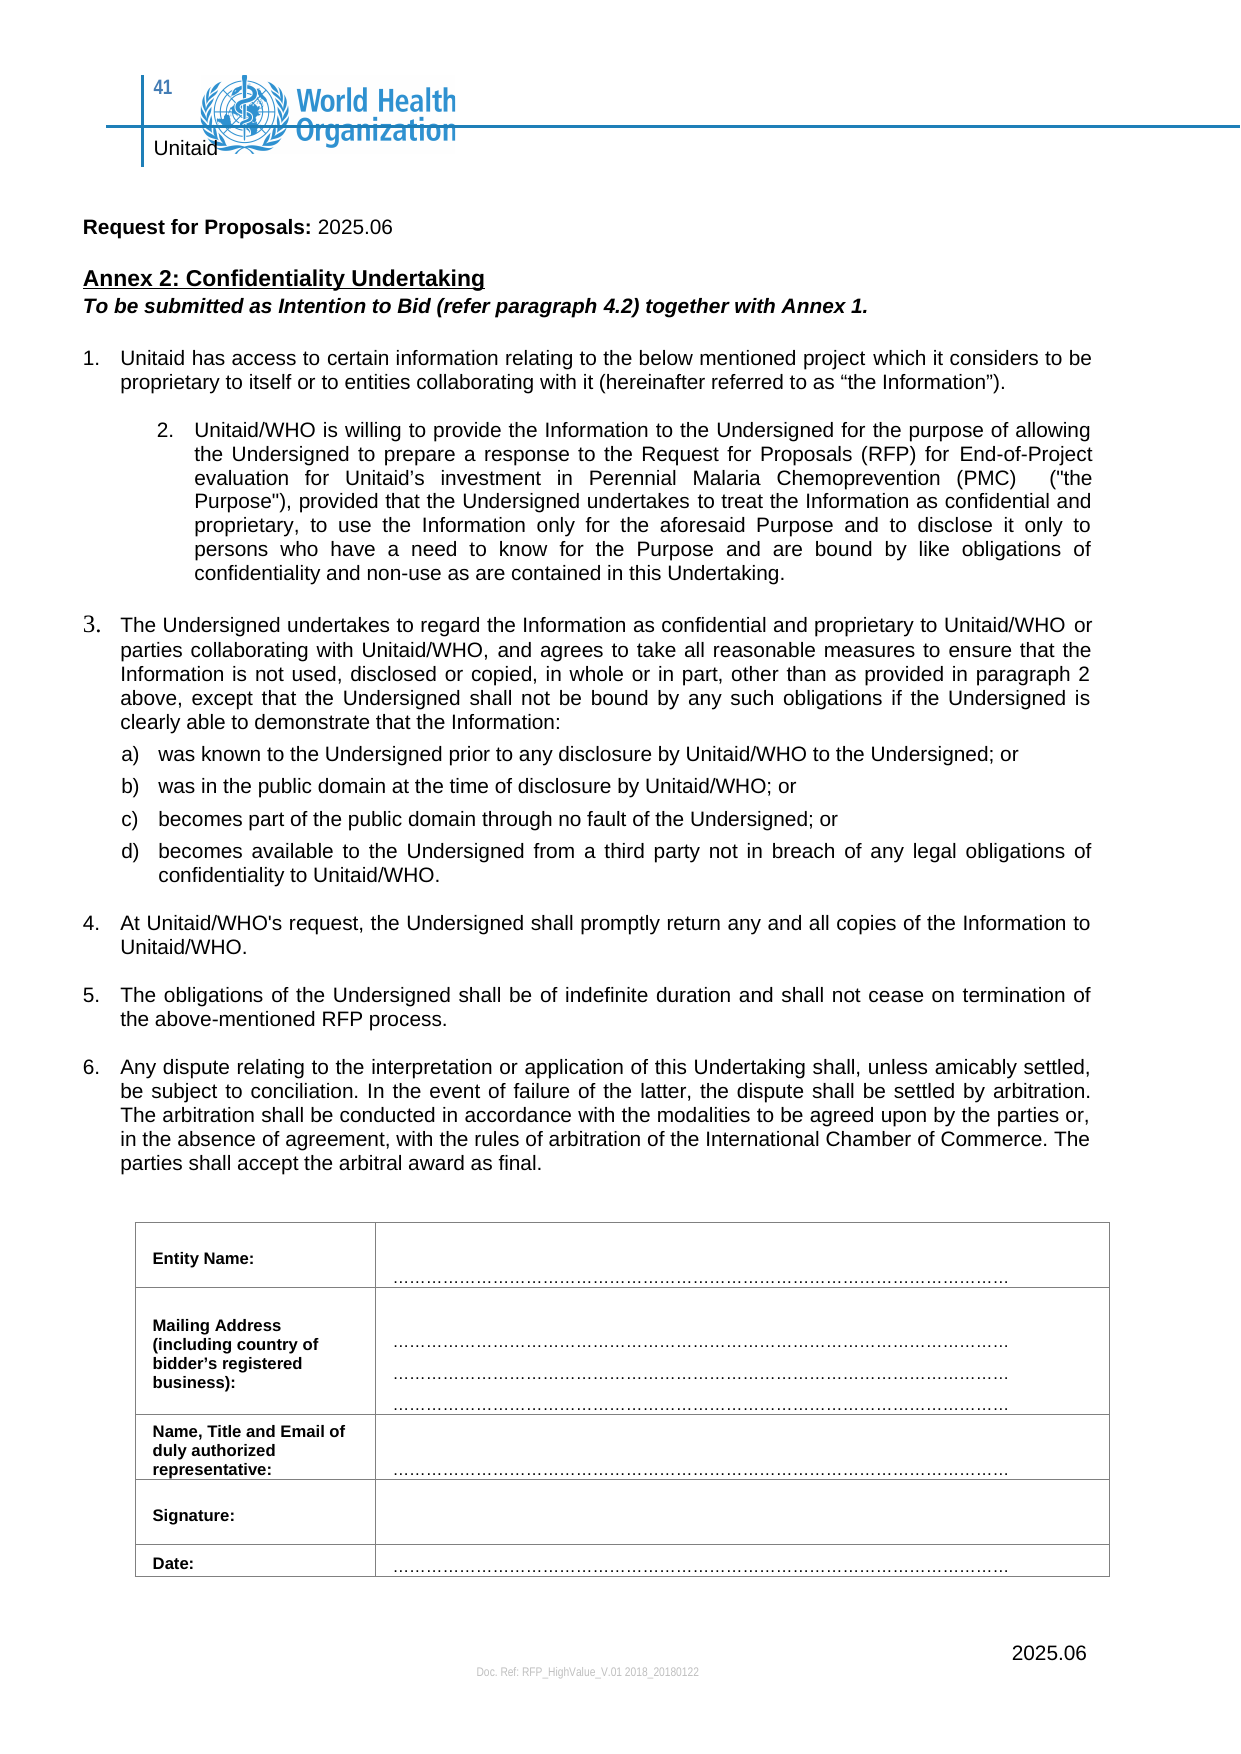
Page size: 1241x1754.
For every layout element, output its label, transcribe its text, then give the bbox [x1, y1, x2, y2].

table_cell ………………………………………………………………………………………………… ………………………………………………………………………………………………… ………………………………………………………………………………………………… [376, 1288, 1109, 1414]
table_header ………………………………………………………………………………………………… [376, 1223, 1109, 1287]
list At Unitaid/WHO's request, the Undersigned shall promptly return any and all copies of the Information to Unitaid/WHO. [83, 911, 1092, 959]
table_header Entity Name: [136, 1223, 375, 1287]
table_cell Signature: [136, 1480, 375, 1543]
table_cell ………………………………………………………………………………………………… [376, 1415, 1109, 1479]
picture [200, 128, 456, 154]
list Any dispute relating to the interpretation or application of this Undertaking shall, unless amicably settled, be subject to conciliation. In the event of failure of the latter, the dispute shall be settled by arbitration. The arbitration shall be conducted in accordance with the modalities to be agreed upon by the parties or, in the absence of agreement, with the rules of arbitration of the International Chamber of Commerce. The parties shall accept the arbitral award as final. [83, 1054, 1092, 1174]
list The obligations of the Undersigned shall be of indefinite duration and shall not cease on termination of the above-mentioned RFP process. [83, 983, 1092, 1031]
text To be submitted as Intention to Bid (refer paragraph 4.2) together with Annex 1. [83, 293, 1092, 317]
list was in the public domain at the time of disclosure by Unitaid/WHO; or [121, 774, 1092, 798]
list Unitaid has access to certain information relating to the below mentioned project which it considers to be proprietary to itself or to entities collaborating with it (hereinafter referred to as “the Information”). [83, 346, 1092, 393]
table_cell ………………………………………………………………………………………………… [376, 1545, 1109, 1576]
text Request for Proposals: [83, 215, 1092, 239]
table_cell Mailing Address (including country of bidder’s registered business): [136, 1288, 375, 1414]
text Annex 2: Confidentiality Undertaking [83, 265, 1140, 291]
list Unitaid/WHO is willing to provide the Information to the Undersigned for the purpose of allowing the Undersigned to prepare a response to the Request for Proposals (RFP) for ("the Purpose"), provided that the Undersigned undertakes to treat the Information as confidential and proprietary, to use the Information only for the aforesaid Purpose and to disclose it only to persons who have a need to know for the Purpose and are bound by like obligations of confidentiality and non-use as are contained in this Undertaking. [157, 417, 1092, 585]
list becomes available to the Undersigned from a third party not in breach of any legal obligations of confidentiality to Unitaid/WHO. [121, 839, 1092, 887]
table_cell Name, Title and Email of duly authorized representative: [136, 1415, 375, 1479]
picture [200, 75, 456, 125]
table_cell [376, 1480, 1109, 1543]
list The Undersigned undertakes to regard the Information as confidential and proprietary to Unitaid/WHO or parties collaborating with Unitaid/WHO, and agrees to take all reasonable measures to ensure that the Information is not used, disclosed or copied, in whole or in part, other than as provided in paragraph 2 above, except that the Undersigned shall not be bound by any such obligations if the Undersigned is clearly able to demonstrate that the Information: [83, 609, 1092, 734]
list becomes part of the public domain through no fault of the Undersigned; or [121, 807, 1092, 831]
table_cell Date: [136, 1545, 375, 1576]
list was known to the Undersigned prior to any disclosure by Unitaid/WHO to the Undersigned; or [121, 742, 1092, 766]
